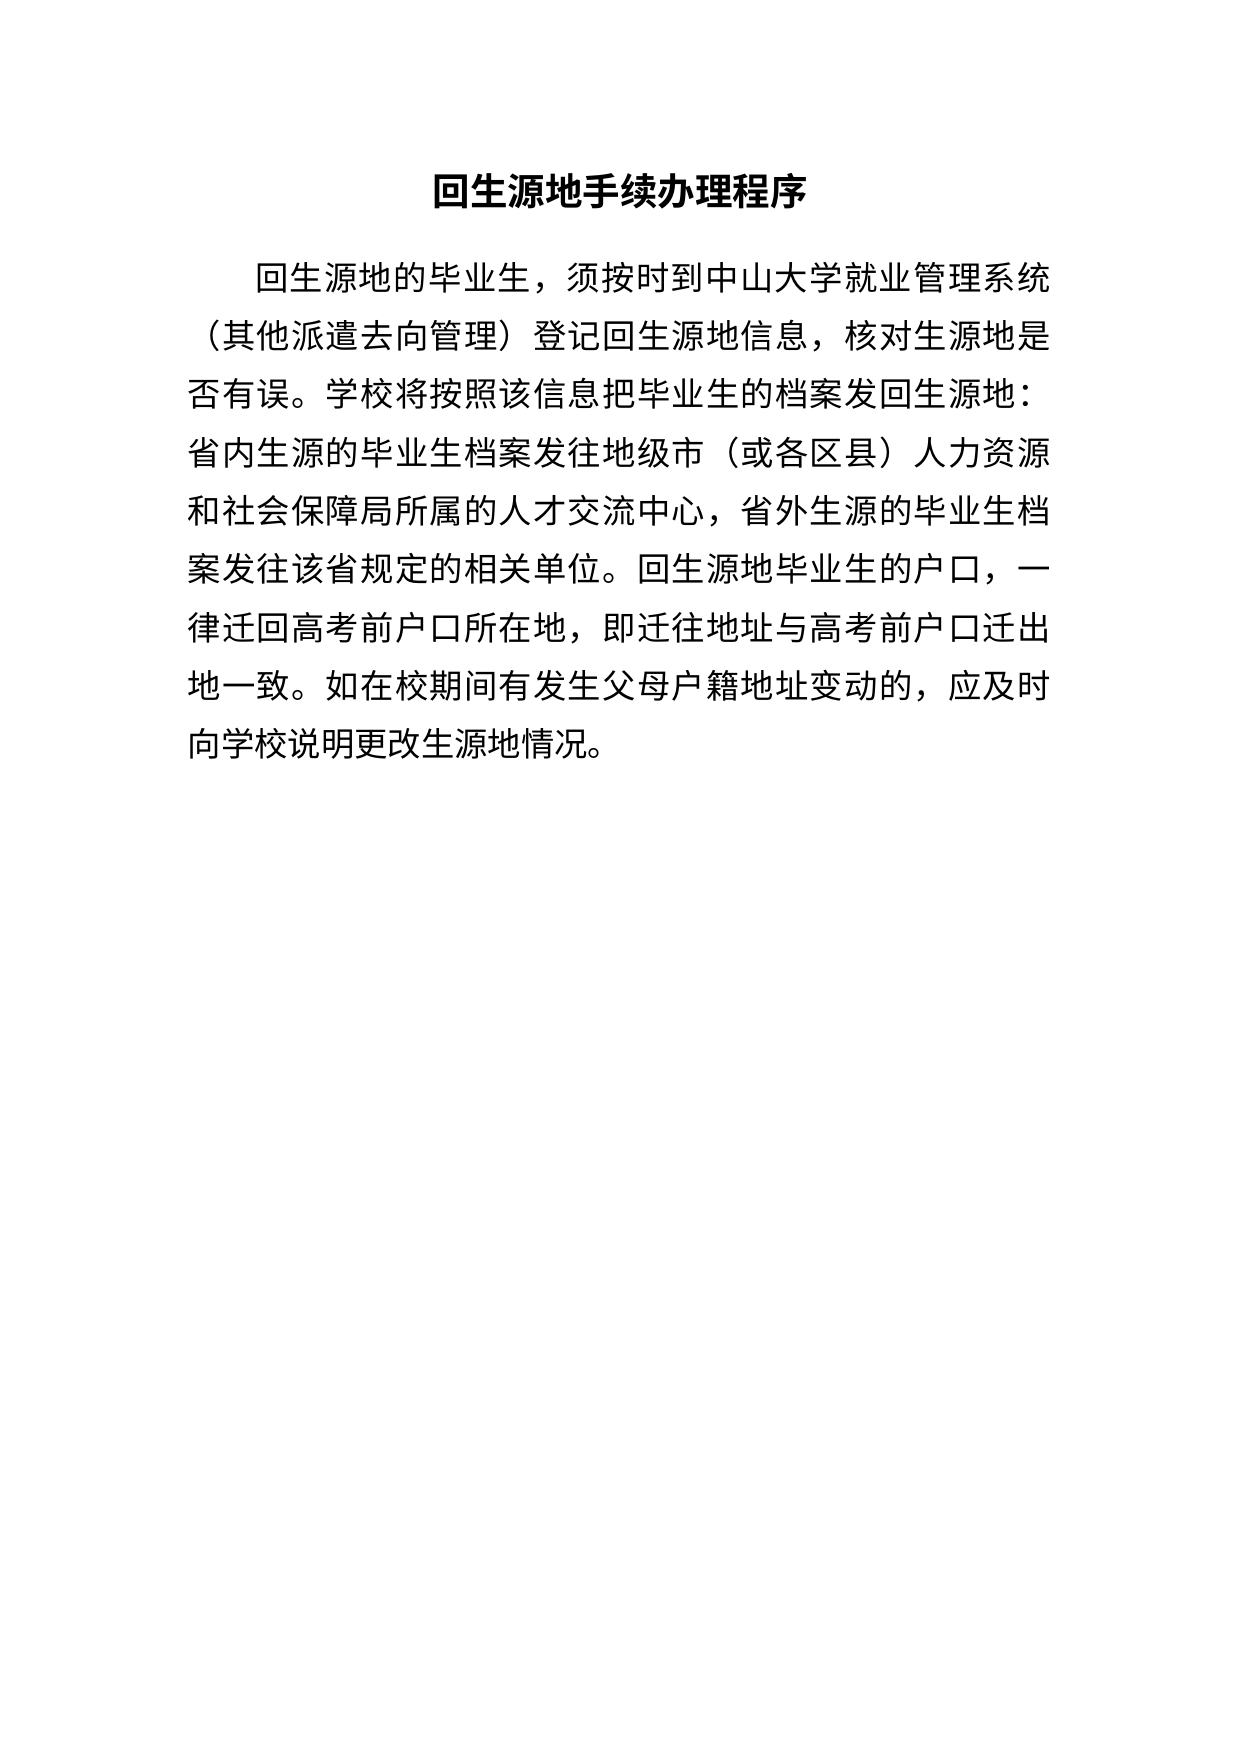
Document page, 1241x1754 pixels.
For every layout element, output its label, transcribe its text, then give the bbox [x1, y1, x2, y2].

text 回生源地的毕业生，须按时到中山大学就业管理系统（其他派遣去向管理）登记回生源地信息，核对生源地是否有误。学校将按照该信息把毕业生的档案发回生源地：省内生源的毕业生档案发往地级市（或各区县）人力资源和社会保障局所属的人才交流中心，省外生源的毕业生档案发往该省规定的相关单位。回生源地毕业生的户口，一律迁回高考前户口所在地，即迁往地址与高考前户口迁出地一致。如在校期间有发生父母户籍地址变动的，应及时向学校说明更改生源地情况。 [187, 243, 1053, 768]
text 回生源地手续办理程序 [187, 162, 1053, 216]
